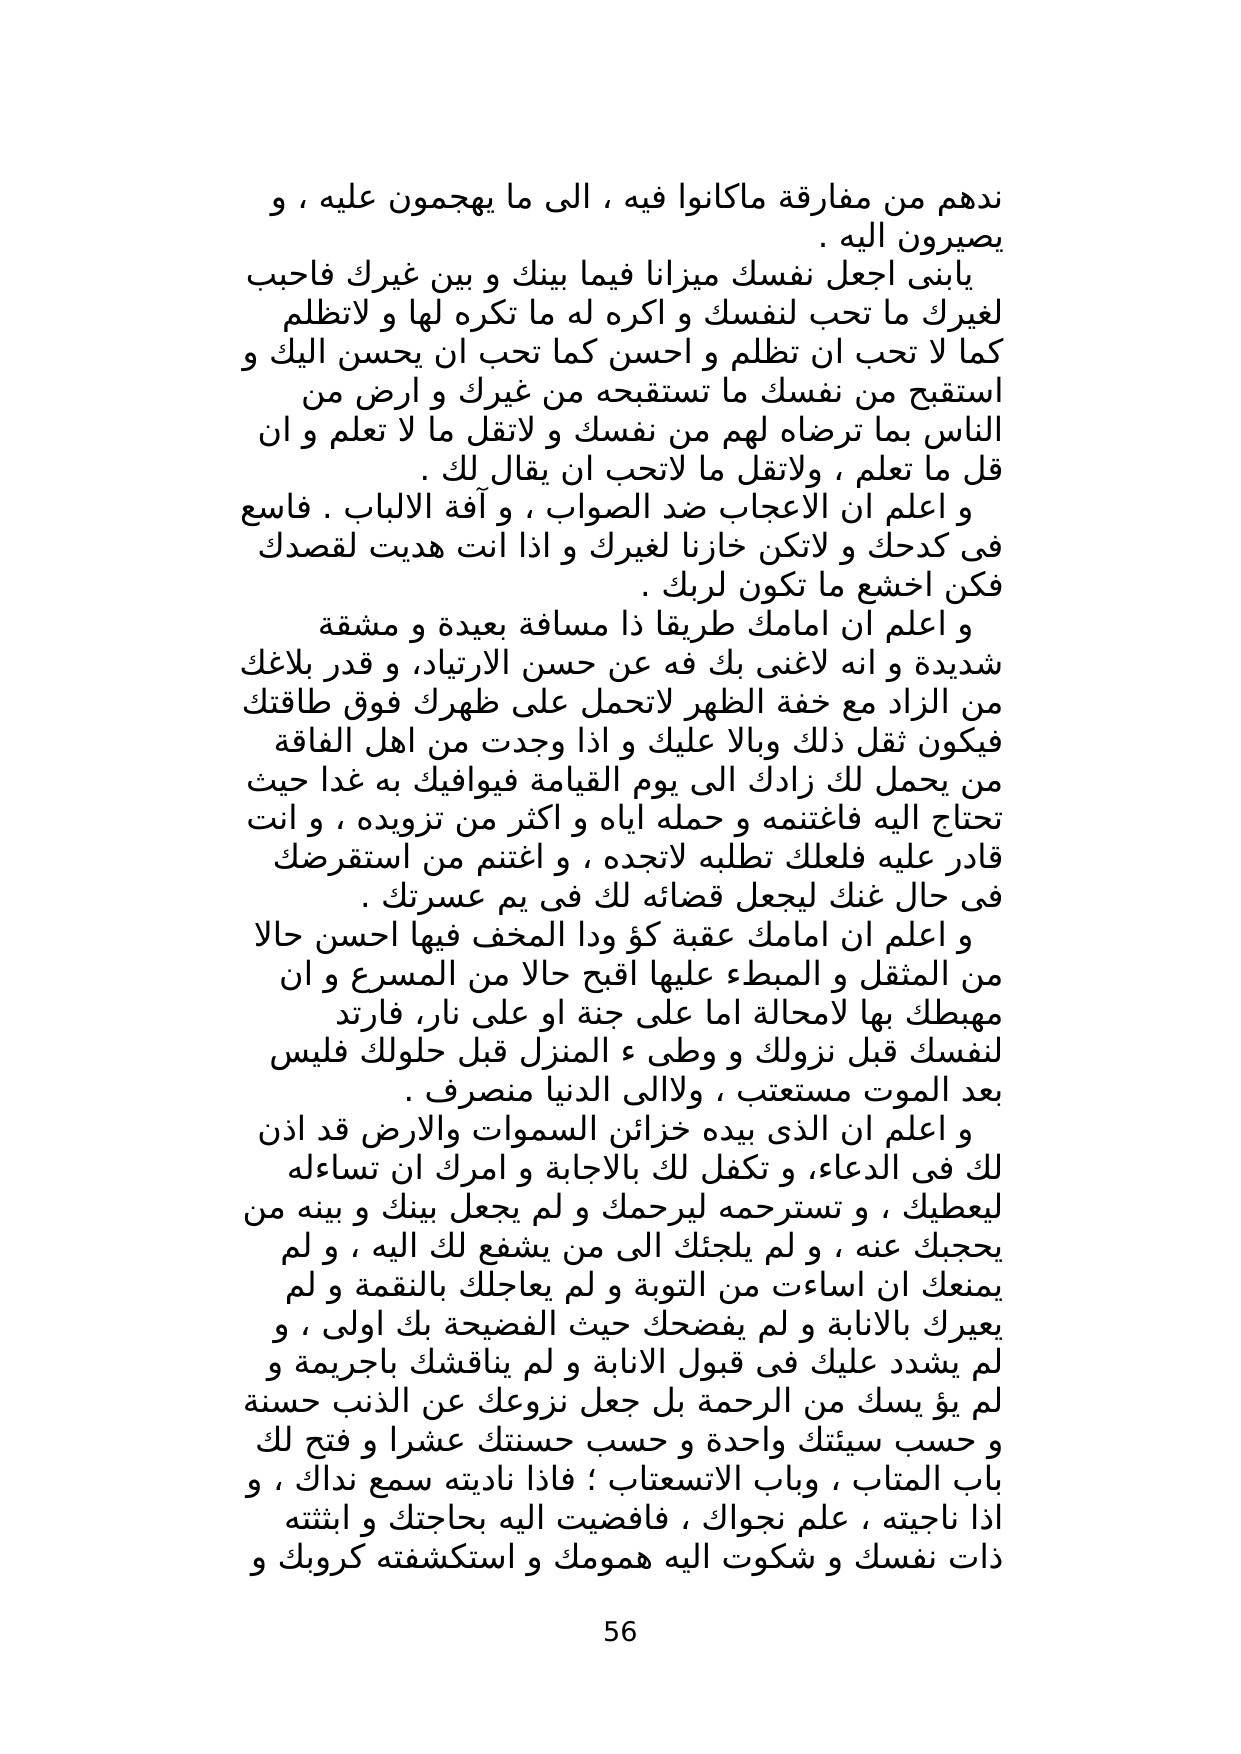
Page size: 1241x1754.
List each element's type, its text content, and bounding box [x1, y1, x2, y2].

text يابنى اجعل نفسك ميزانا فيما بينك و بين غيرك فاحبب لغيرك ما تحب لنفسك و اكره له ما تكره لها و لاتظلم كما لا تحب ان تظلم و احسن كما تحب ان يحسن اليك و استقبح من نفسك ما تستقبحه من غيرك و ارض من الناس بما ترضاه لهم من نفسك و لاتقل ما لا تعلم و ان قل ما تعلم ، ولاتقل ما لاتحب ان يقال لك . [236, 255, 1004, 488]
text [236, 1110, 1004, 1576]
text و اعلم ان امامك عقبة كؤ ودا المخف فيها احسن حالا من المثقل و المبطء عليها اقبح حالا من المسرع و ان مهبطك بها لامحالة اما على جنة او على نار، فارتد لنفسك قبل نزولك و وطى ء المنزل قبل حلولك فليس بعد الموت مستعتب ، ولاالى الدنيا منصرف . [236, 915, 1004, 1110]
text و اعلم ان الاعجاب ضد الصواب ، و آفة الالباب . فاسع فى كدحك و لاتكن خازنا لغيرك و اذا انت هديت لقصدك فكن اخشع ما تكون لربك . [236, 488, 1004, 604]
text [236, 177, 1004, 255]
text و اعلم ان امامك طريقا ذا مسافة بعيدة و مشقة شديدة و انه لاغنى بك فه عن حسن الارتياد، و قدر بلاغك من الزاد مع خفة الظهر لاتحمل على ظهرك فوق طاقتك فيكون ثقل ذلك وبالا عليك و اذا وجدت من اهل الفاقة من يحمل لك زادك الى يوم القيامة فيوافيك به غدا حيث تحتاج اليه فاغتنمه و حمله اياه و اكثر من تزويده ، و انت قادر عليه فلعلك تطلبه لاتجده ، و اغتنم من استقرضك فى حال غنك ليجعل قضائه لك فى يم عسرتك . [236, 604, 1004, 915]
